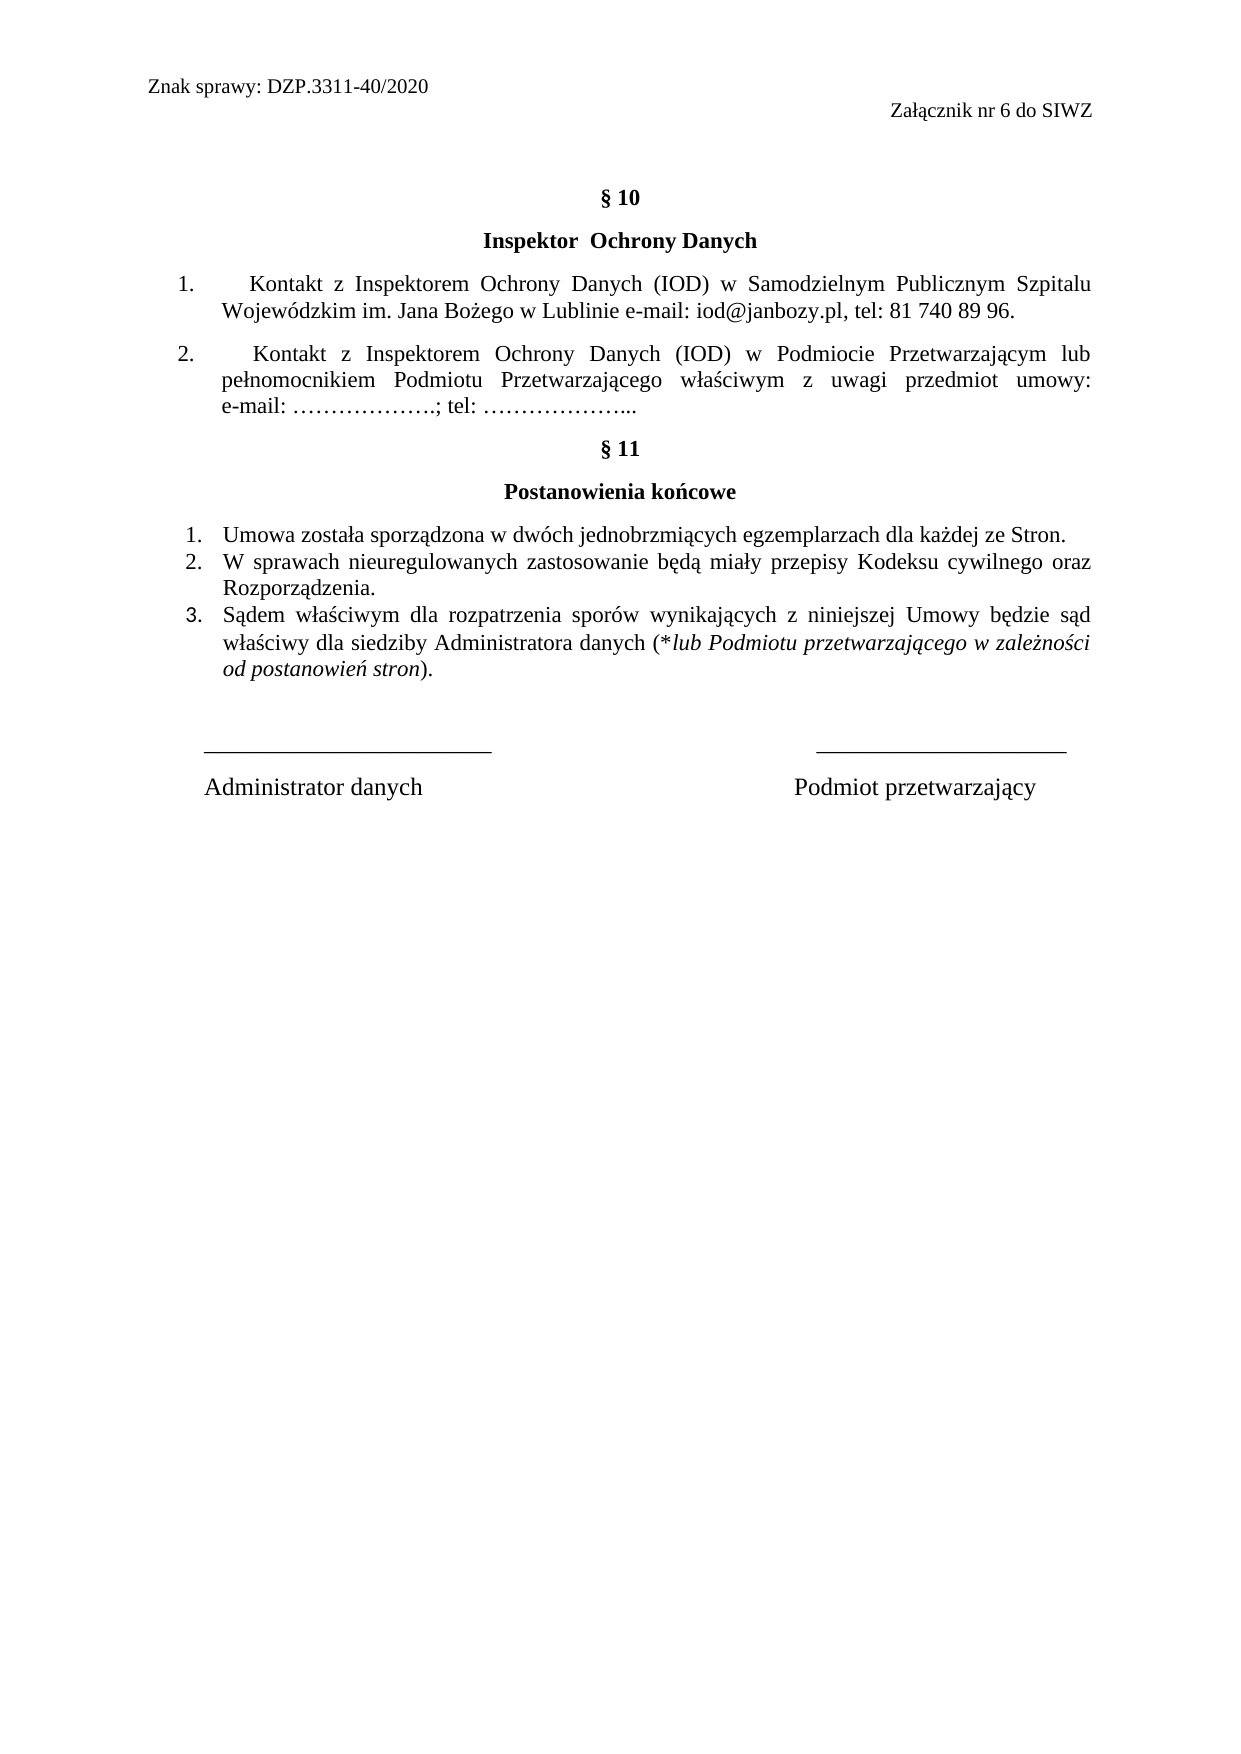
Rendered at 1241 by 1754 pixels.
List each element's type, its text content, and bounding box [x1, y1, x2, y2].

text § 10 [148, 184, 1093, 211]
list Sądem właściwym dla rozpatrzenia sporów wynikających z niniejszej Umowy będzie sąd właściwy dla siedziby Administratora danych (*lub Podmiotu przetwarzającego w zależności od postanowień stron). [185, 601, 1093, 681]
text 2. Kontakt z Inspektorem Ochrony Danych (IOD) w Podmiocie Przetwarzającym lub pełnomocnikiem Podmiotu Przetwarzającego właściwym z uwagi przedmiot umowy: e-mail: ……………….; tel: ………………... [177, 340, 1093, 419]
text _______________________ ____________________ [148, 727, 1093, 755]
text Inspektor Ochrony Danych [148, 227, 1093, 254]
text 1. Kontakt z Inspektorem Ochrony Danych (IOD) w Samodzielnym Publicznym Szpitalu Wojewódzkim im. Jana Bożego w Lublinie e-mail: iod@janbozy.pl, tel: 81 740 89 96. [177, 270, 1093, 323]
text § 11 [148, 435, 1093, 462]
text Administrator danych Podmiot przetwarzający [148, 772, 1093, 801]
text Postanowienia końcowe [148, 478, 1093, 505]
list Umowa została sporządzona w dwóch jednobrzmiących egzemplarzach dla każdej ze Stron. [185, 521, 1093, 548]
list W sprawach nieuregulowanych zastosowanie będą miały przepisy Kodeksu cywilnego oraz Rozporządzenia. [185, 548, 1093, 601]
